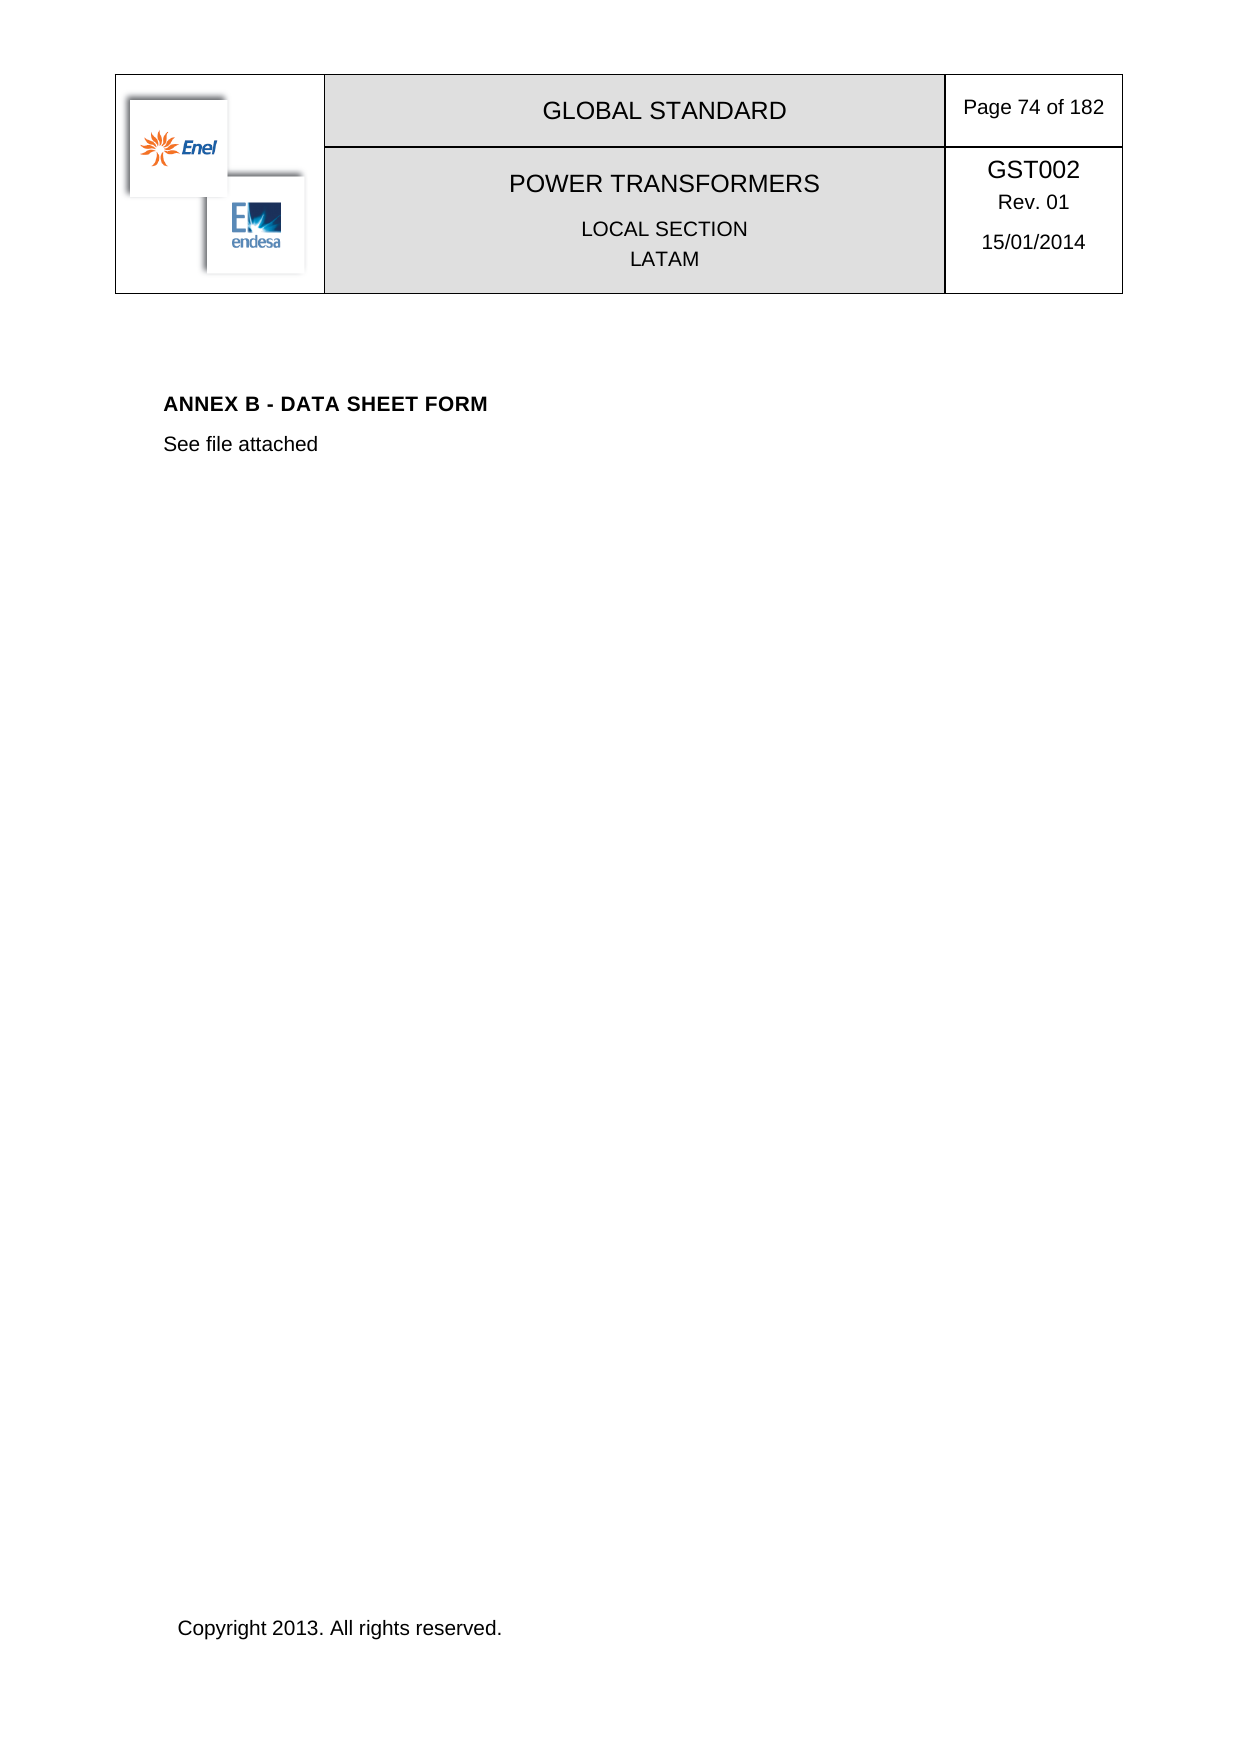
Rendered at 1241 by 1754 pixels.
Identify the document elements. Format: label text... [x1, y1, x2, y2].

text See file attached [163, 432, 1122, 456]
subtitle ANNEX B - DATA SHEET FORM [163, 392, 1122, 416]
